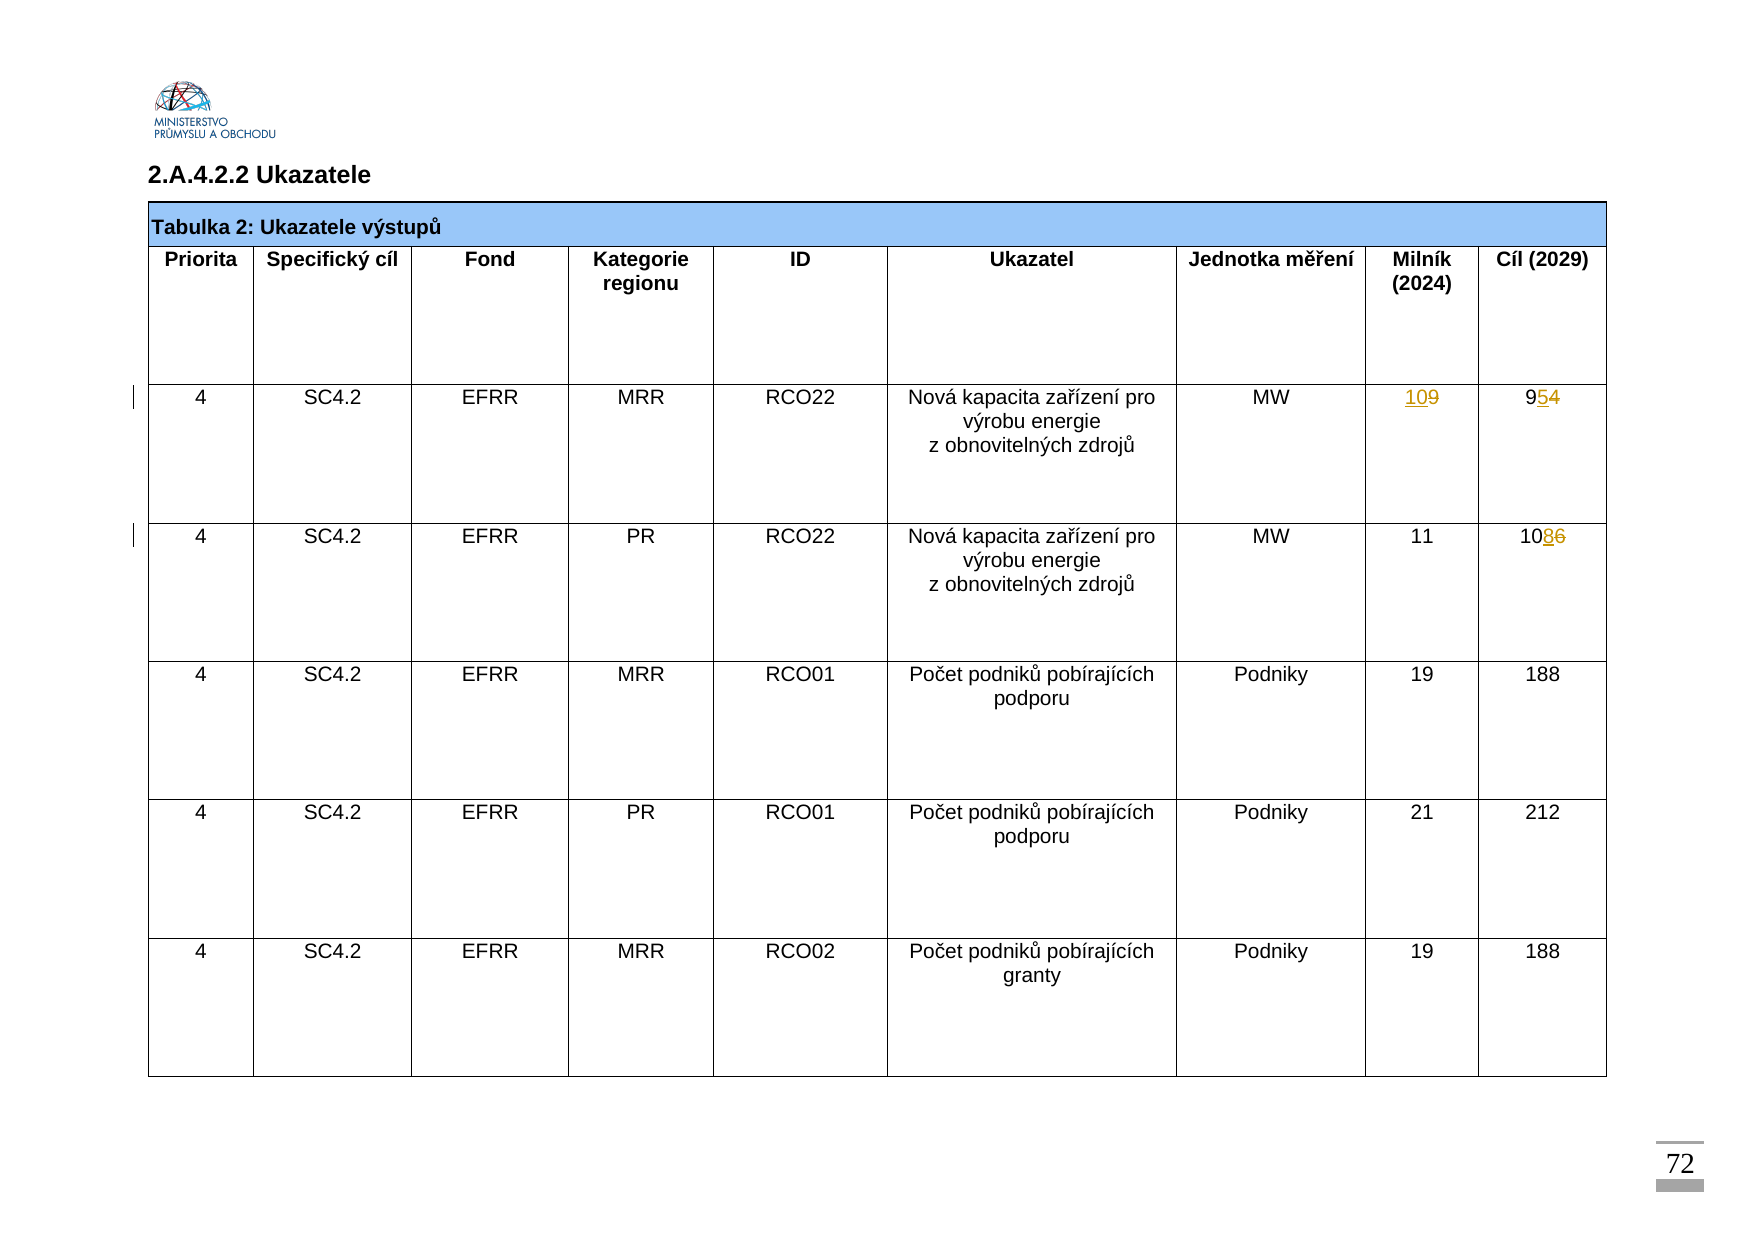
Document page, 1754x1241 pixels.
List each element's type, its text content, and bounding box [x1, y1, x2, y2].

table_cell MW [1177, 385, 1365, 522]
picture [147, 73, 283, 146]
table_cell EFRR [412, 385, 568, 522]
table_cell 188 [1479, 662, 1606, 799]
table_cell RCO22 [714, 524, 887, 661]
table_cell PR [569, 800, 713, 937]
table_cell 10 [1479, 524, 1606, 661]
table_cell Ukazatel [888, 247, 1176, 384]
table_cell Nová kapacita zařízení pro výrobu energie z obnovitelných zdrojů [888, 385, 1176, 522]
table_cell Podniky [1177, 800, 1365, 937]
table_cell MRR [569, 662, 713, 799]
table_cell [1366, 385, 1478, 522]
table_cell 4 [149, 662, 253, 799]
table_cell SC4.2 [254, 662, 411, 799]
table_cell Cíl (2029) [1479, 247, 1606, 384]
table_cell RCO01 [714, 662, 887, 799]
table_cell ID [714, 247, 887, 384]
table_cell 212 [1479, 800, 1606, 937]
table_cell Priorita [149, 247, 253, 384]
table_cell EFRR [412, 662, 568, 799]
table_cell SC4.2 [254, 939, 411, 1076]
table_cell RCO01 [714, 800, 887, 937]
table_cell EFRR [412, 939, 568, 1076]
table_cell Nová kapacita zařízení pro výrobu energie z obnovitelných zdrojů [888, 524, 1176, 661]
table_cell PR [569, 524, 713, 661]
table_cell Podniky [1177, 662, 1365, 799]
table_cell 11 [1366, 524, 1478, 661]
table_cell 9 [1479, 385, 1606, 522]
subtitle 2.A.4.2.2 Ukazatele [148, 160, 1606, 189]
table_cell RCO22 [714, 385, 887, 522]
table_cell EFRR [412, 800, 568, 937]
table_cell 4 [149, 800, 253, 937]
table_cell 4 [149, 524, 253, 661]
table_cell 19 [1366, 939, 1478, 1076]
table_cell Jednotka měření [1177, 247, 1365, 384]
table_cell MRR [569, 385, 713, 522]
table_cell Fond [412, 247, 568, 384]
table_header Tabulka 2: Ukazatele výstupů [149, 203, 1606, 246]
table_cell Počet podniků pobírajících podporu [888, 662, 1176, 799]
table_cell EFRR [412, 524, 568, 661]
table_cell SC4.2 [254, 800, 411, 937]
table_cell MRR [569, 939, 713, 1076]
table_cell Kategorie regionu [569, 247, 713, 384]
table_cell SC4.2 [254, 524, 411, 661]
table_cell 4 [149, 939, 253, 1076]
table_cell Podniky [1177, 939, 1365, 1076]
table_cell Milník (2024) [1366, 247, 1478, 384]
table_cell 19 [1366, 662, 1478, 799]
table_cell 188 [1479, 939, 1606, 1076]
table_cell 4 [149, 385, 253, 522]
table_cell RCO02 [714, 939, 887, 1076]
table_cell Počet podniků pobírajících granty [888, 939, 1176, 1076]
table_cell Specifický cíl [254, 247, 411, 384]
table_cell MW [1177, 524, 1365, 661]
table_cell SC4.2 [254, 385, 411, 522]
table_cell Počet podniků pobírajících podporu [888, 800, 1176, 937]
table_cell 21 [1366, 800, 1478, 937]
